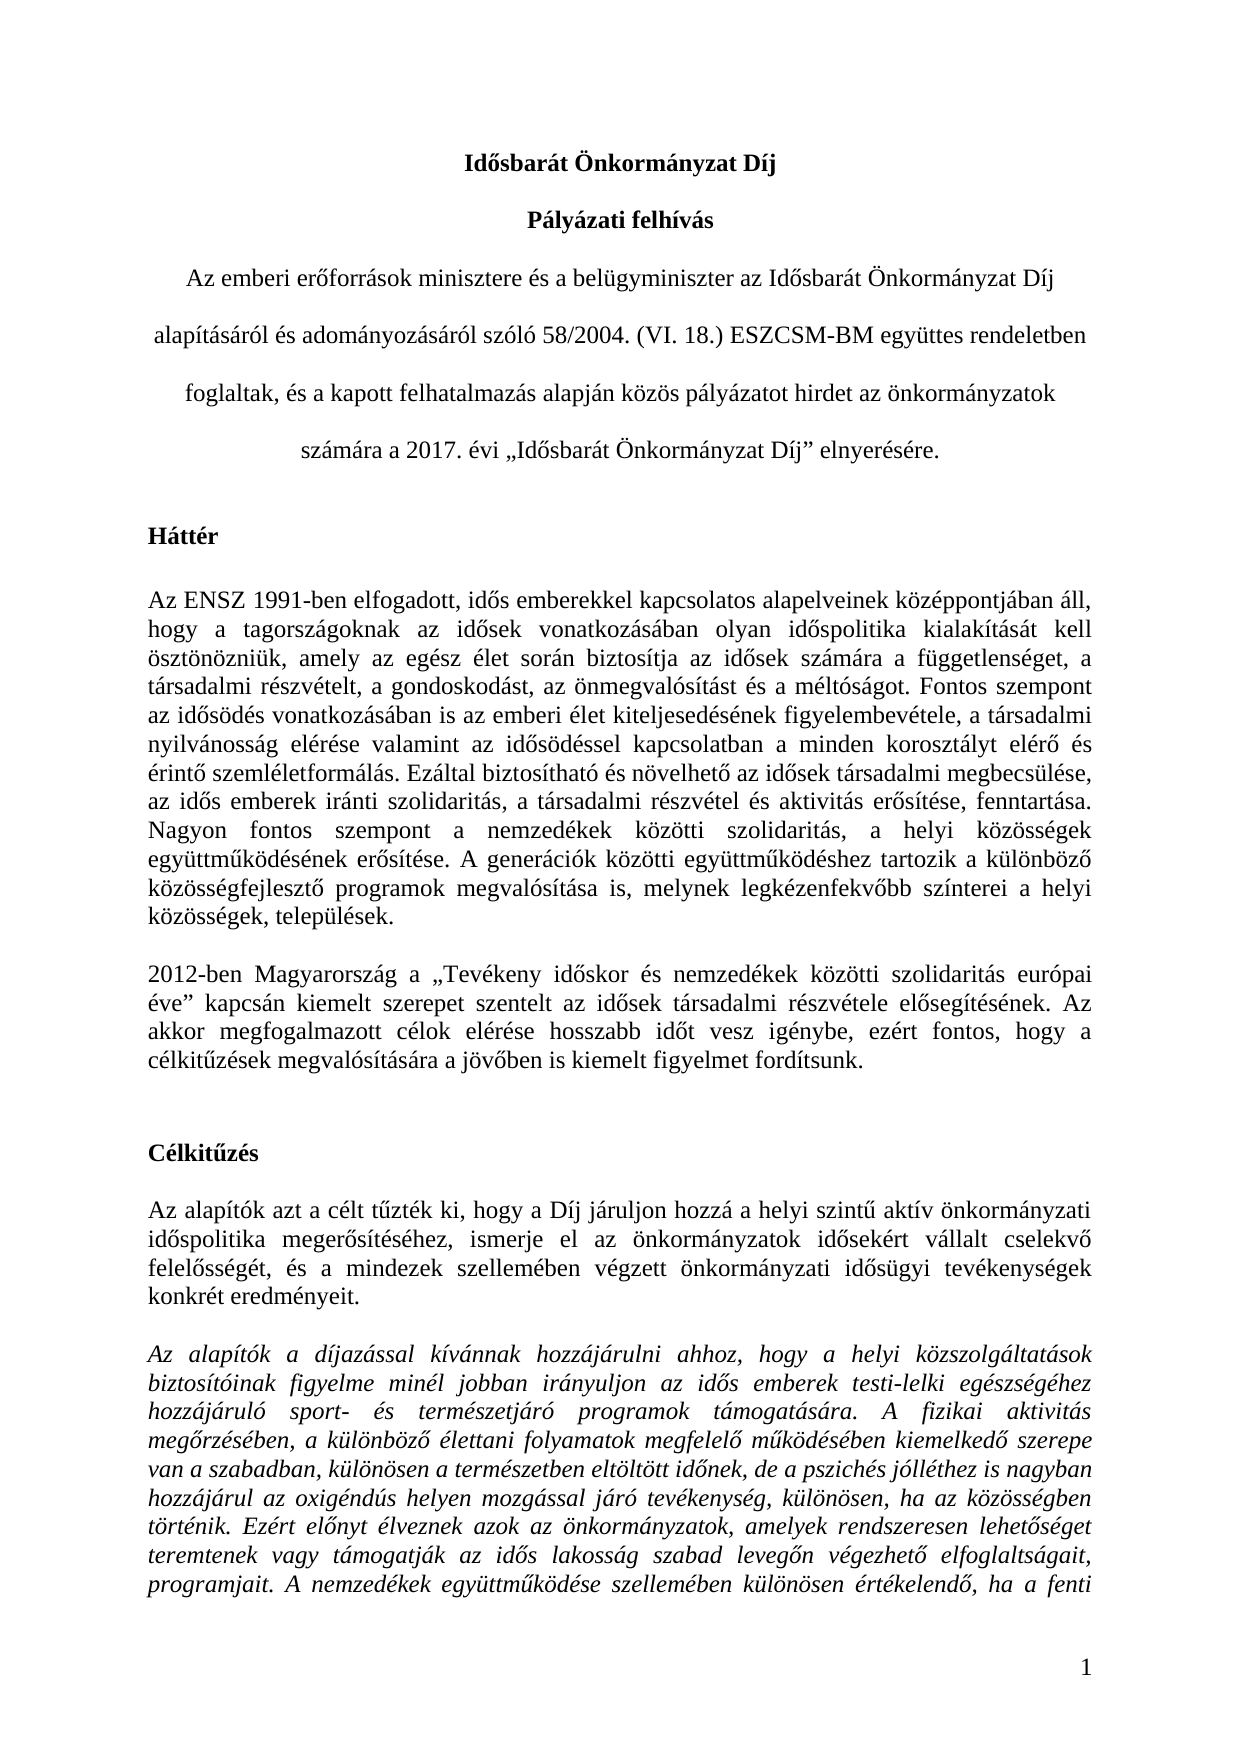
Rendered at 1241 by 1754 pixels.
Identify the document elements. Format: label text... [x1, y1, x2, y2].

text 2012-ben Magyarország a „Tevékeny időskor és nemzedékek közötti szolidaritás európai éve” kapcsán kiemelt szerepet szentelt az idősek társadalmi részvétele elősegítésének. Az akkor megfogalmazott célok elérése hosszabb időt vesz igénybe, ezért fontos, hogy a célkitűzések megvalósítására a jövőben is kiemelt figyelmet fordítsunk. [148, 959, 1093, 1074]
text Az emberi erőforrások minisztere és a belügyminiszter az Idősbarát Önkormányzat Díj alapításáról és adományozásáról szóló 58/2004. (VI. 18.) ESZCSM-BM együttes rendeletben foglaltak, és a kapott felhatalmazás alapján közös pályázatot hirdet az önkormányzatok számára a 2017. évi „Idősbarát Önkormányzat Díj” elnyerésére. [148, 263, 1093, 464]
text Pályázati felhívás [148, 205, 1093, 234]
text Háttér [148, 521, 1093, 550]
text Célkitűzés [148, 1138, 1093, 1166]
text Az ENSZ 1991-ben elfogadott, idős emberekkel kapcsolatos alapelveinek középpontjában áll, hogy a tagországoknak az idősek vonatkozásában olyan időspolitika kialakítását kell ösztönözniük, amely az egész élet során biztosítja az idősek számára a függetlenséget, a társadalmi részvételt, a gondoskodást, az önmegvalósítást és a méltóságot. Fontos szempont az idősödés vonatkozásában is az emberi élet kiteljesedésének figyelembevétele, a társadalmi nyilvánosság elérése valamint az idősödéssel kapcsolatban a minden korosztályt elérő és érintő szemléletformálás. Ezáltal biztosítható és növelhető az idősek társadalmi megbecsülése, az idős emberek iránti szolidaritás, a társadalmi részvétel és aktivitás erősítése, fenntartása. Nagyon fontos szempont a nemzedékek közötti szolidaritás, a helyi közösségek együttműködésének erősítése. A generációk közötti együttműködéshez tartozik a különböző közösségfejlesztő programok megvalósítása is, melynek legkézenfekvőbb színterei a helyi közösségek, települések. [148, 585, 1093, 930]
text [148, 1339, 1093, 1598]
text Idősbarát Önkormányzat Díj [148, 148, 1093, 176]
text Az alapítók azt a célt tűzték ki, hogy a Díj járuljon hozzá a helyi szintű aktív önkormányzati időspolitika megerősítéséhez, ismerje el az önkormányzatok idősekért vállalt cselekvő felelősségét, és a mindezek szellemében végzett önkormányzati idősügyi tevékenységek konkrét eredményeit. [148, 1195, 1093, 1310]
